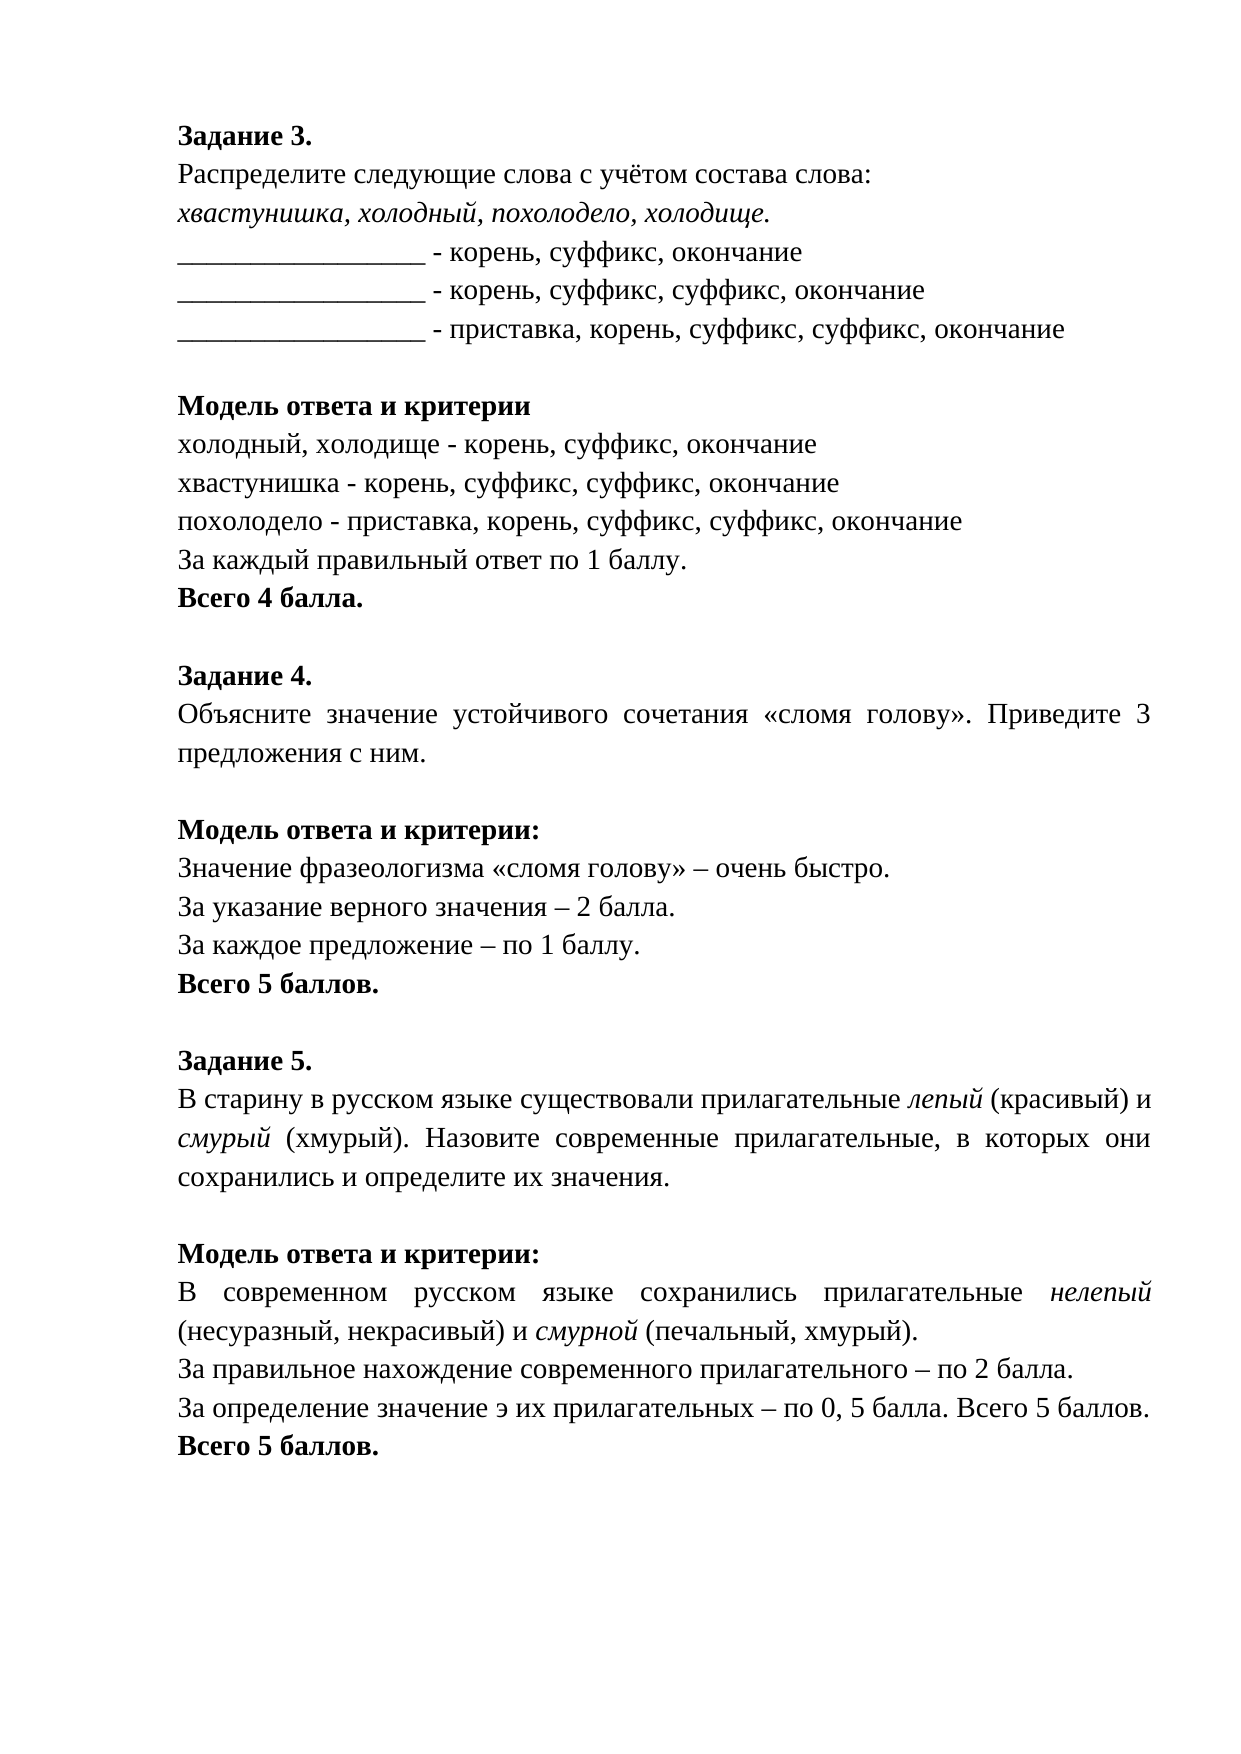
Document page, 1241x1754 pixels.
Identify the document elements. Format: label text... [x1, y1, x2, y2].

text Модель ответа и критерии: [177, 812, 1152, 845]
text В старину в русском языке существовали прилагательные лепый (красивый) и смурый (хмурый). Назовите современные прилагательные, в которых они сохранились и определите их значения. [177, 1082, 1152, 1192]
text Значение фразеологизма «сломя голову» – очень быстро. [177, 850, 1152, 884]
text Всего 5 баллов. [177, 1428, 1152, 1462]
text _________________ - корень, суффикс, суффикс, окончание [177, 272, 1152, 306]
text В современном русском языке сохранились прилагательные нелепый (несуразный, некрасивый) и смурной (печальный, хмурый). [177, 1274, 1152, 1346]
text Объясните значение устойчивого сочетания «сломя голову». Приведите 3 предложения с ним. [177, 696, 1152, 768]
text Всего 4 балла. [177, 581, 1152, 614]
text Задание 3. [177, 118, 1152, 152]
text За каждое предложение – по 1 баллу. [177, 927, 1152, 961]
text Модель ответа и критерии [177, 388, 1152, 421]
text За правильное нахождение современного прилагательного – по 2 балла. [177, 1351, 1152, 1385]
text холодный, холодище - корень, суффикс, окончание [177, 426, 1152, 460]
text _________________ - корень, суффикс, окончание [177, 234, 1152, 267]
text Всего 5 баллов. [177, 966, 1152, 999]
text _________________ - приставка, корень, суффикс, суффикс, окончание [177, 311, 1152, 344]
text За определение значение э их прилагательных – по 0, 5 балла. Всего 5 баллов. [177, 1390, 1152, 1423]
text хвастунишка - корень, суффикс, суффикс, окончание [177, 465, 1152, 498]
text Модель ответа и критерии: [177, 1236, 1152, 1269]
text За указание верного значения – 2 балла. [177, 889, 1152, 922]
text Задание 5. [177, 1043, 1152, 1077]
text похолодело - приставка, корень, суффикс, суффикс, окончание [177, 503, 1152, 537]
text Задание 4. [177, 658, 1152, 691]
text За каждый правильный ответ по 1 баллу. [177, 542, 1152, 576]
text Распределите следующие слова с учётом состава слова: [177, 157, 1152, 190]
text хвастунишка, холодный, похолодело, холодище. [177, 195, 1152, 229]
